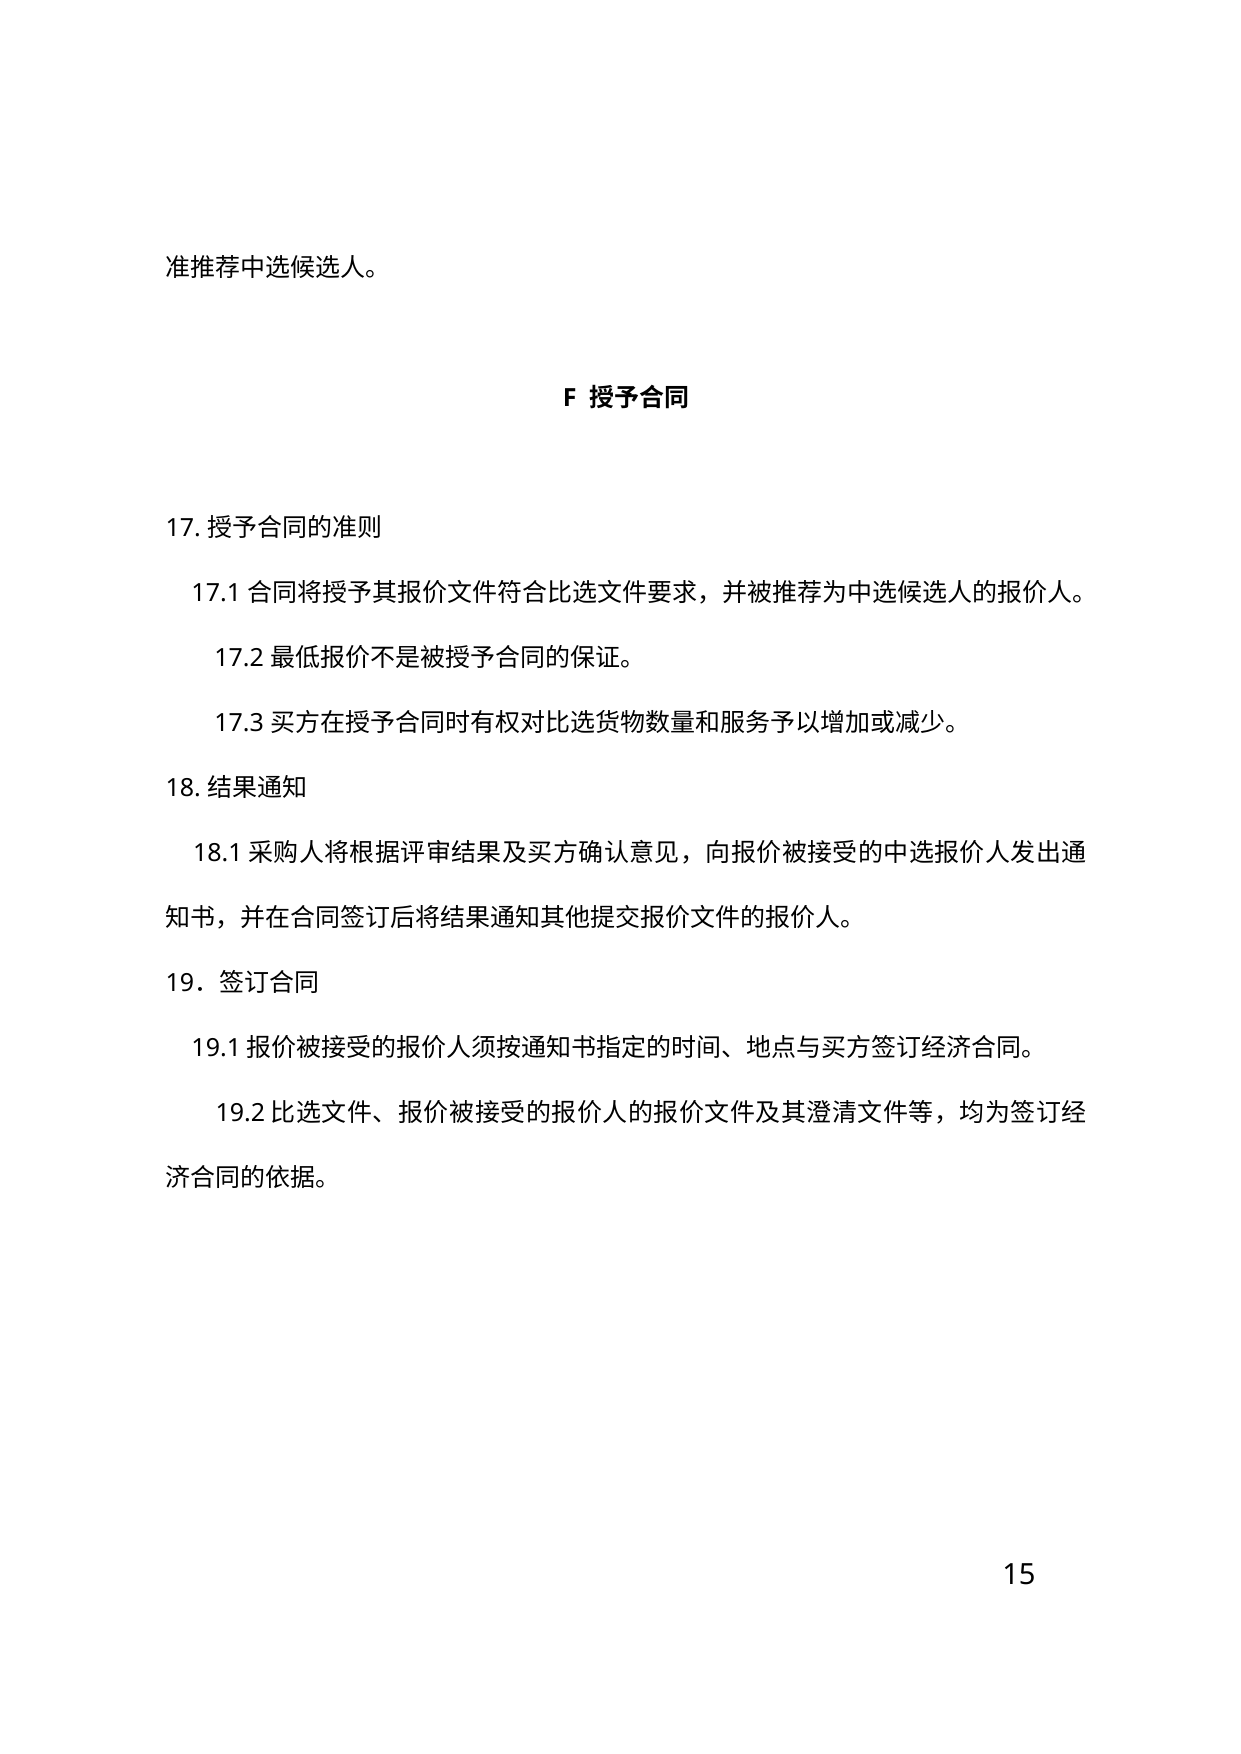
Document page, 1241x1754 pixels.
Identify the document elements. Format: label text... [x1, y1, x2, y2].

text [165, 233, 1087, 298]
text F 授予合同 [165, 363, 1087, 428]
text 19.2比选文件、报价被接受的报价人的报价文件及其澄清文件等，均为签订经济合同的依据。 [165, 1078, 1087, 1208]
text 18.1采购人将根据评审结果及买方确认意见，向报价被接受的中选报价人发出通知书，并在合同签订后将结果通知其他提交报价文件的报价人。 [165, 818, 1087, 948]
text 17.2 最低报价不是被授予合同的保证。 [165, 623, 1087, 688]
text 17.1 合同将授予其报价文件符合比选文件要求，并被推荐为中选候选人的报价人。 [165, 558, 1087, 623]
text 19．签订合同 [165, 948, 1087, 1013]
text 17. 授予合同的准则 [165, 493, 1087, 558]
text 18. 结果通知 [165, 753, 1087, 818]
text 17.3 买方在授予合同时有权对比选货物数量和服务予以增加或减少。 [165, 688, 1087, 753]
text 19.1报价被接受的报价人须按通知书指定的时间、地点与买方签订经济合同。 [165, 1013, 1087, 1078]
